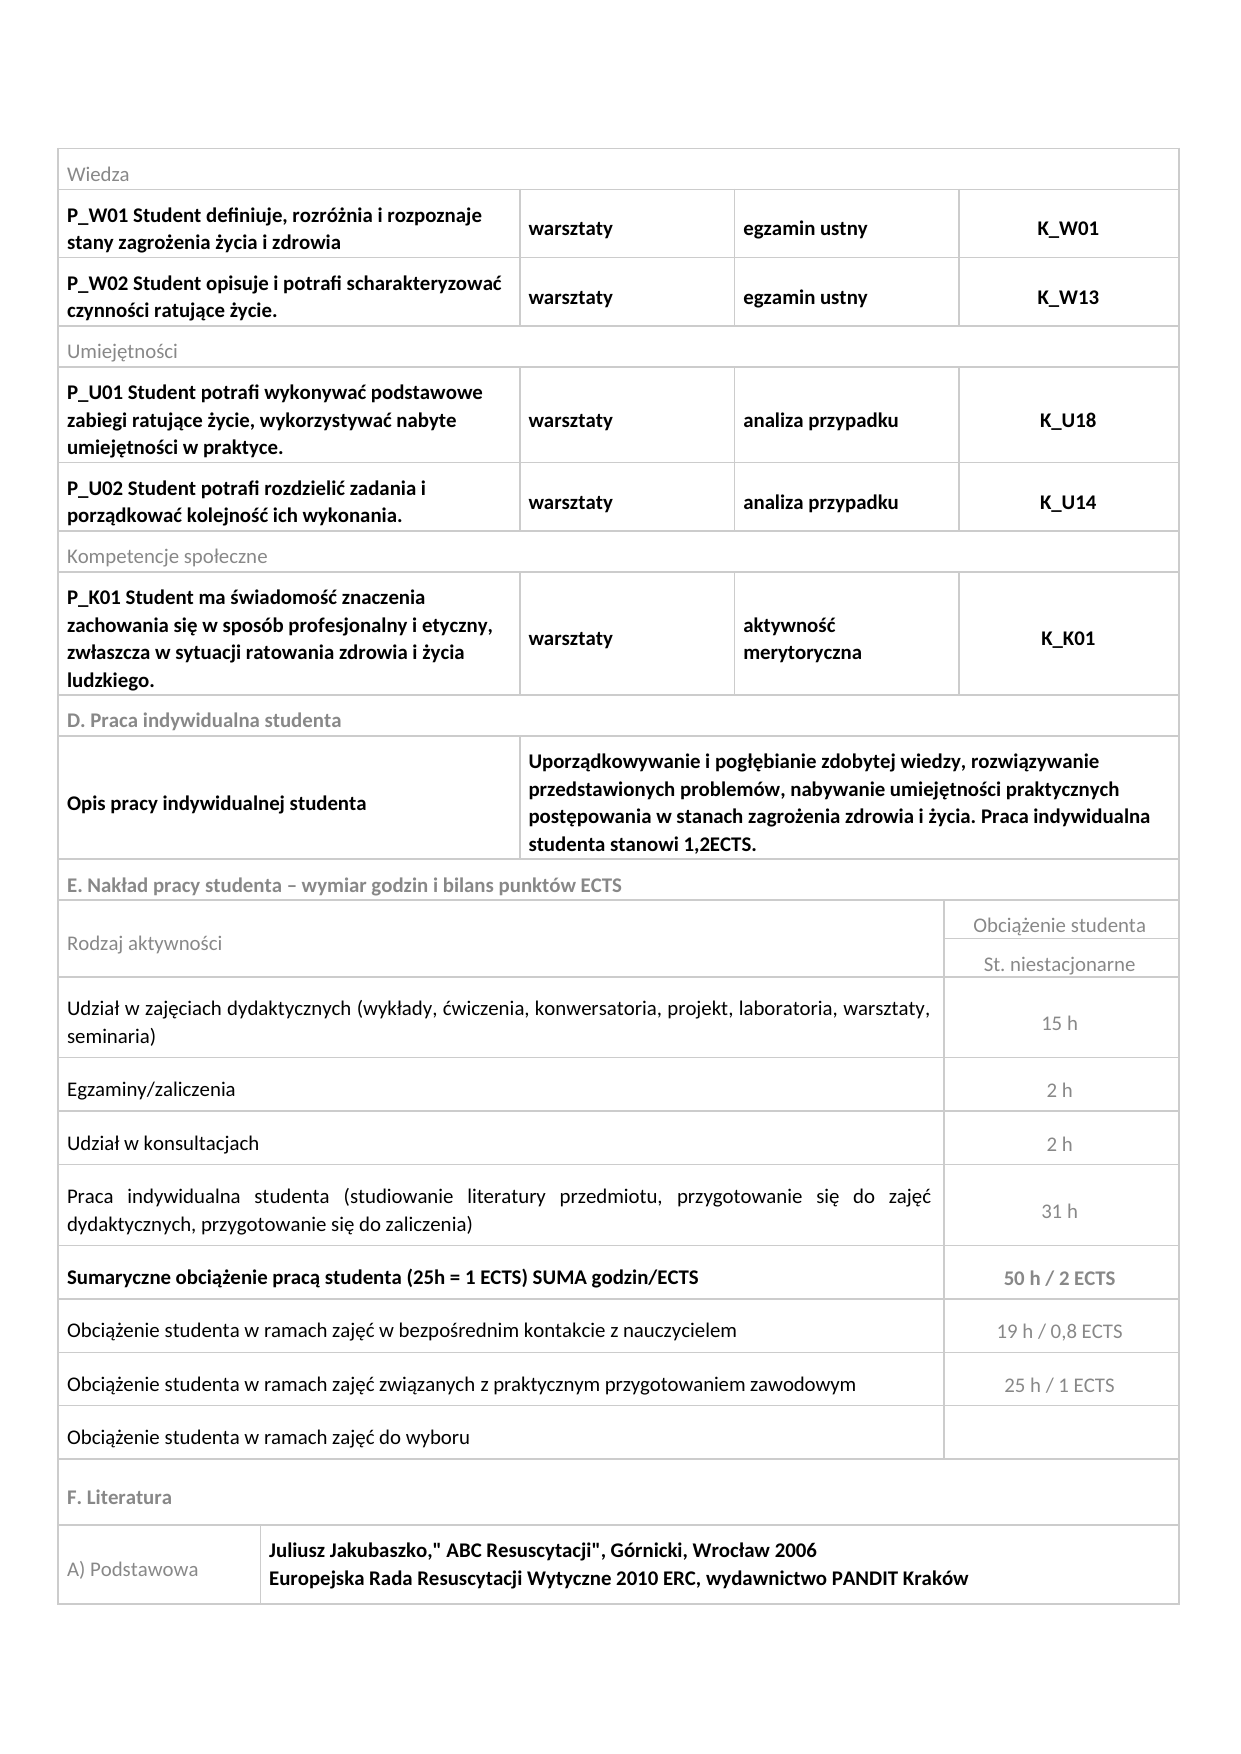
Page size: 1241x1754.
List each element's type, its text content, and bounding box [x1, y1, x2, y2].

table_cell K_K01 [960, 573, 1178, 694]
table_cell Praca indywidualna studenta (studiowanie literatury przedmiotu, przygotowanie się do zajęć dydaktycznych, przygotowanie się do zaliczenia) [59, 1165, 943, 1244]
table_cell [945, 1406, 1178, 1458]
table_cell P_W02 Student opisuje i potrafi scharakteryzować czynności ratujące życie. [59, 258, 519, 325]
table_cell Wiedza [59, 149, 1178, 188]
table_cell D. Praca indywidualna studenta [59, 696, 1178, 735]
table_cell Obciążenie studenta [945, 901, 1178, 938]
table_cell analiza przypadku [735, 463, 958, 530]
table_cell egzamin ustny [735, 258, 958, 325]
table_cell K_W13 [960, 258, 1178, 325]
table_cell St. niestacjonarne [945, 939, 1178, 976]
table_cell E. Nakład pracy studenta – wymiar godzin i bilans punktów ECTS [59, 860, 1178, 899]
table_cell Uporządkowywanie i pogłębianie zdobytej wiedzy, rozwiązywanie przedstawionych problemów, nabywanie umiejętności praktycznych postępowania w stanach zagrożenia zdrowia i życia. Praca indywidualna studenta stanowi 1,2ECTS. [521, 737, 1178, 858]
table_cell warsztaty [521, 258, 734, 325]
table_cell Kompetencje społeczne [59, 532, 1178, 571]
table_cell Obciążenie studenta w ramach zajęć w bezpośrednim kontakcie z nauczycielem [59, 1300, 943, 1351]
table_cell Egzaminy/zaliczenia [59, 1058, 943, 1110]
table_cell warsztaty [521, 368, 734, 462]
table_cell F. Literatura [59, 1460, 1178, 1524]
table_cell A) Podstawowa [59, 1526, 260, 1603]
table_cell aktywność merytoryczna [735, 573, 958, 694]
table_cell 2 h [945, 1058, 1178, 1110]
table_cell K_U14 [960, 463, 1178, 530]
table_cell K_W01 [960, 190, 1178, 257]
table_cell egzamin ustny [735, 190, 958, 257]
table_cell 19 h / 0,8 ECTS [945, 1300, 1178, 1351]
table_cell warsztaty [521, 190, 734, 257]
table_cell Opis pracy indywidualnej studenta [59, 737, 519, 858]
table_cell K_U18 [960, 368, 1178, 462]
table_cell warsztaty [521, 573, 734, 694]
table_cell Umiejętności [59, 327, 1178, 366]
table_cell P_W01 Student definiuje, rozróżnia i rozpoznaje stany zagrożenia życia i zdrowia [59, 190, 519, 257]
table_cell Obciążenie studenta w ramach zajęć związanych z praktycznym przygotowaniem zawodowym [59, 1353, 943, 1405]
table_cell P_U01 Student potrafi wykonywać podstawowe zabiegi ratujące życie, wykorzystywać nabyte umiejętności w praktyce. [59, 368, 519, 462]
table_cell analiza przypadku [735, 368, 958, 462]
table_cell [261, 1526, 1178, 1603]
table_cell Obciążenie studenta w ramach zajęć do wyboru [59, 1406, 943, 1458]
table_cell 25 h / 1 ECTS [945, 1353, 1178, 1405]
table_cell Sumaryczne obciążenie pracą studenta (25h = 1 ECTS) SUMA godzin/ECTS [59, 1246, 943, 1298]
table_cell Udział w zajęciach dydaktycznych (wykłady, ćwiczenia, konwersatoria, projekt, laboratoria, warsztaty, seminaria) [59, 978, 943, 1057]
table_cell 31 h [945, 1165, 1178, 1244]
table_cell Udział w konsultacjach [59, 1112, 943, 1164]
table_cell 2 h [945, 1112, 1178, 1164]
table_cell warsztaty [521, 463, 734, 530]
table_cell 15 h [945, 978, 1178, 1057]
table_cell P_U02 Student potrafi rozdzielić zadania i porządkować kolejność ich wykonania. [59, 463, 519, 530]
table_cell 50 h / 2 ECTS [945, 1246, 1178, 1298]
table_cell Rodzaj aktywności [59, 901, 943, 976]
table_cell P_K01 Student ma świadomość znaczenia zachowania się w sposób profesjonalny i etyczny, zwłaszcza w sytuacji ratowania zdrowia i życia ludzkiego. [59, 573, 519, 694]
